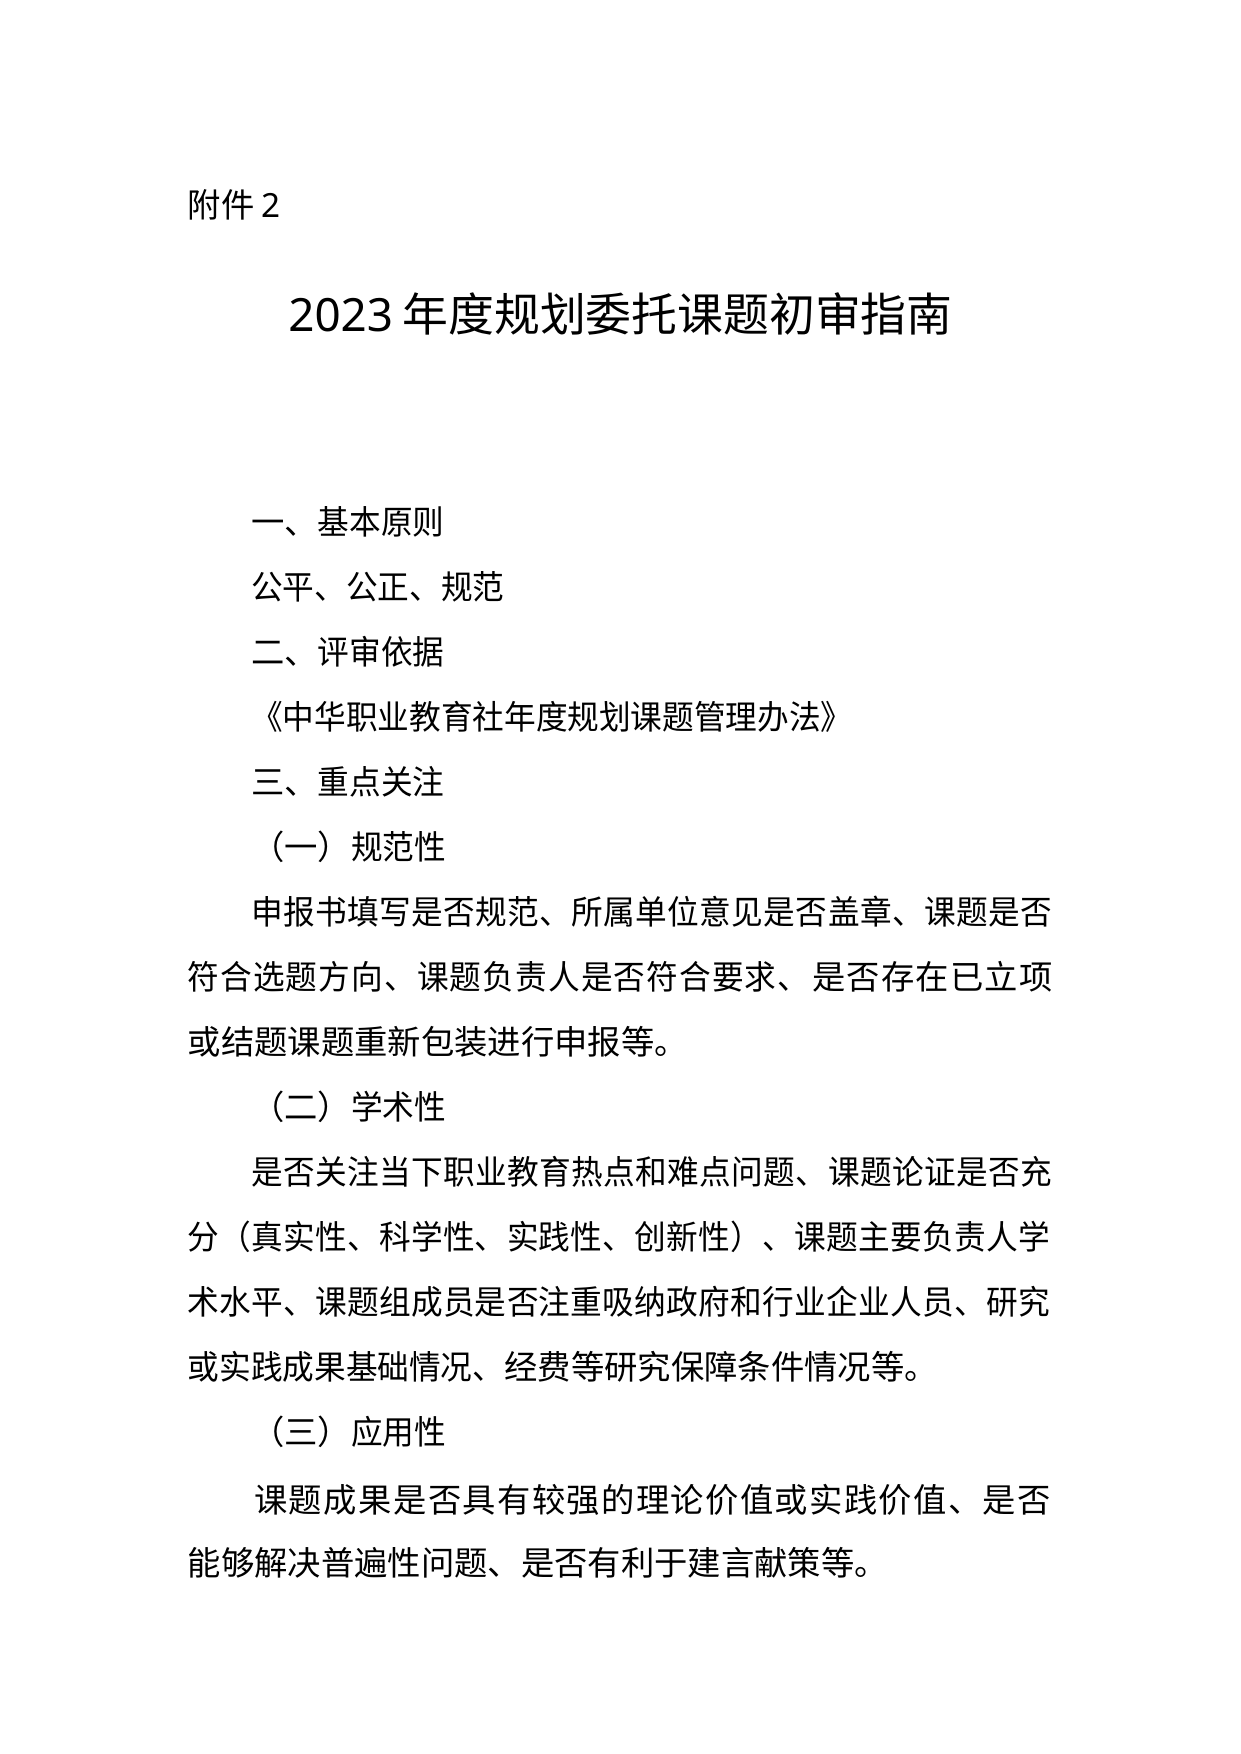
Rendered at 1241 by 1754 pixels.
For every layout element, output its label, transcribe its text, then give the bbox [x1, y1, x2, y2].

list 重点关注 [187, 747, 1053, 812]
list 《中华职业教育社年度规划课题管理办法》 [187, 682, 1053, 747]
list 申报书填写是否规范、所属单位意见是否盖章、课题是否符合选题方向、课题负责人是否符合要求、是否存在已立项或结题课题重新包装进行申报等。 [187, 877, 1053, 1072]
subtitle 2023年度规划委托课题初审指南 [187, 262, 1053, 360]
text 附件2 [187, 162, 1053, 227]
list 基本原则 [187, 487, 1053, 552]
list 应用性 [187, 1397, 1053, 1462]
text 课题成果是否具有较强的理论价值或实践价值、是否能够解决普遍性问题、是否有利于建言献策等。 [187, 1462, 1053, 1587]
list 规范性 [187, 812, 1053, 877]
list 公平、公正、规范 [187, 552, 1053, 617]
list 学术性 [187, 1072, 1053, 1137]
list 是否关注当下职业教育热点和难点问题、课题论证是否充分（真实性、科学性、实践性、创新性）、课题主要负责人学术水平、课题组成员是否注重吸纳政府和行业企业人员、研究或实践成果基础情况、经费等研究保障条件情况等。 [187, 1137, 1053, 1397]
list 评审依据 [187, 617, 1053, 682]
